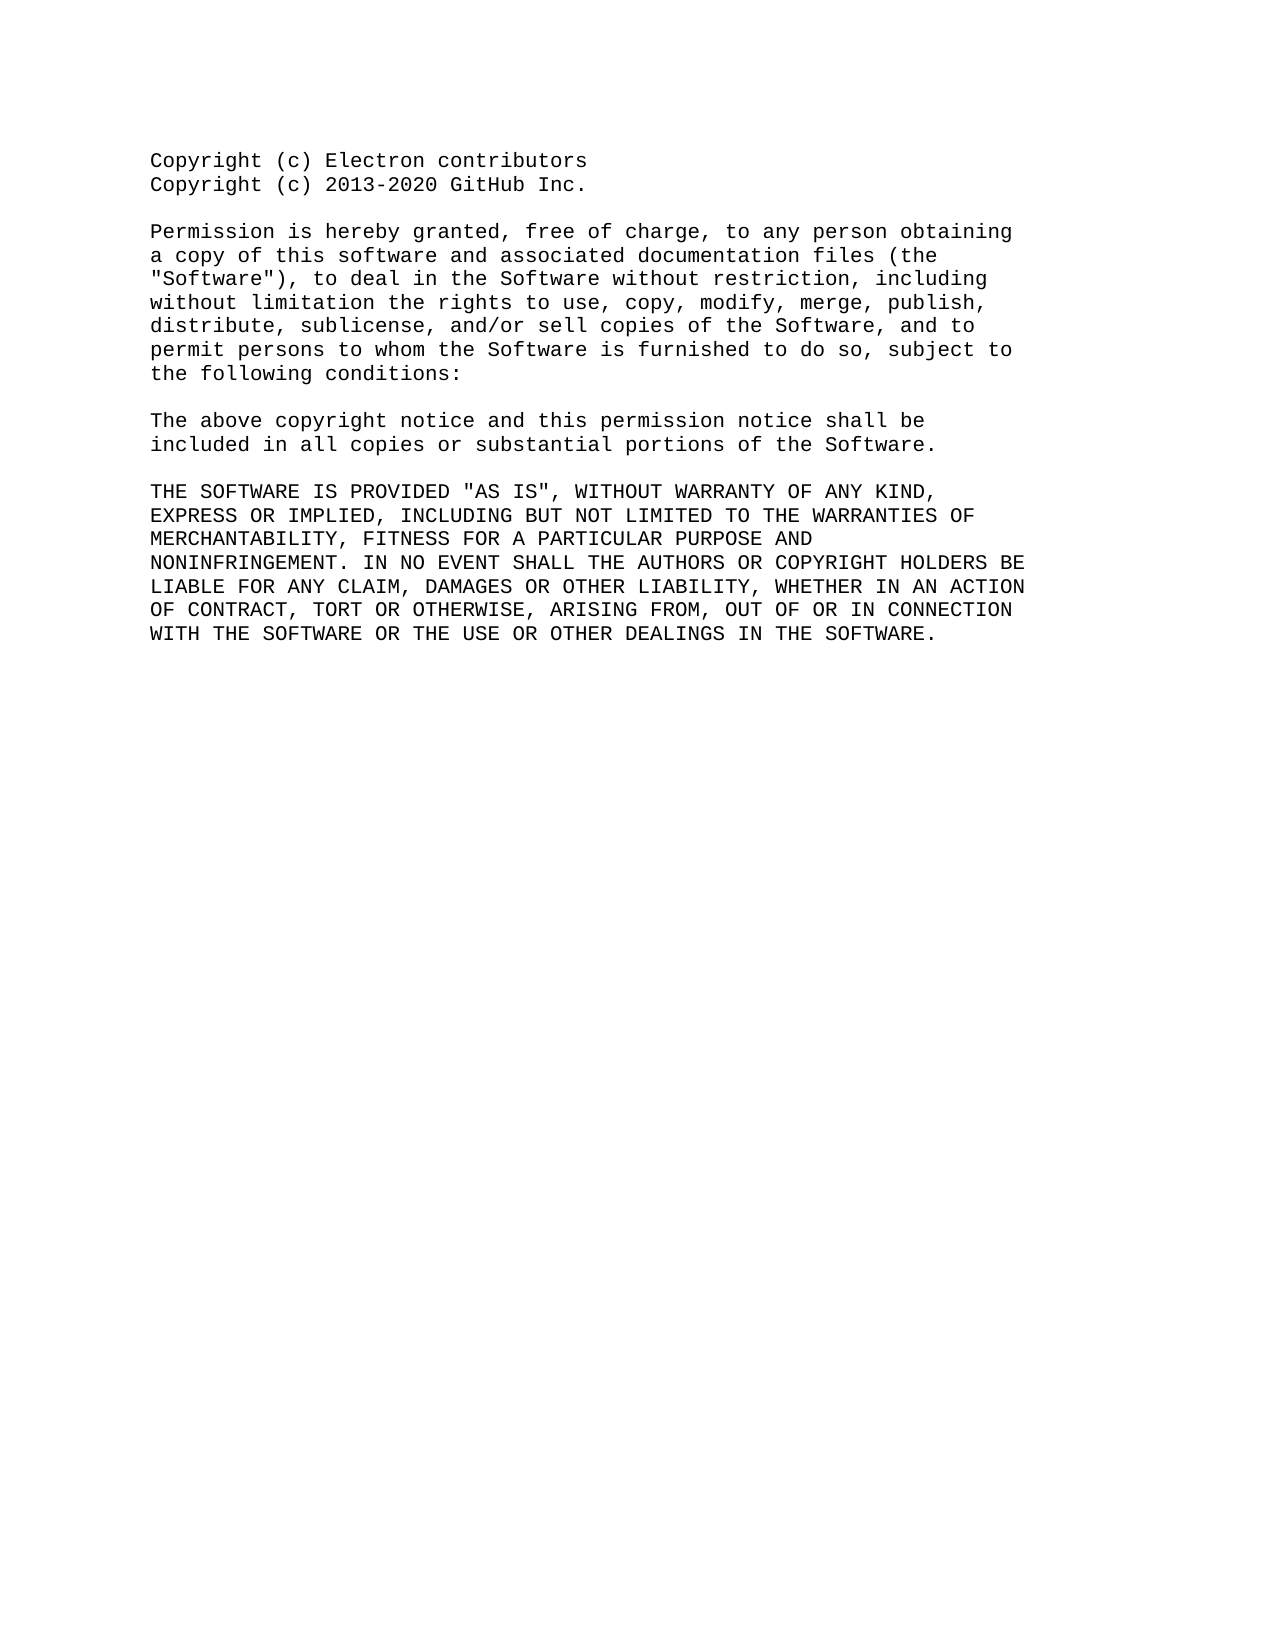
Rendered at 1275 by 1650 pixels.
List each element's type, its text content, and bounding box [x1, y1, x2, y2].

text LIABLE FOR ANY CLAIM, DAMAGES OR OTHER LIABILITY, WHETHER IN AN ACTION [150, 576, 1125, 599]
text a copy of this software and associated documentation files (the [150, 244, 1125, 268]
text OF CONTRACT, TORT OR OTHERWISE, ARISING FROM, OUT OF OR IN CONNECTION [150, 599, 1125, 623]
text without limitation the rights to use, copy, modify, merge, publish, [150, 292, 1125, 316]
text "Software"), to deal in the Software without restriction, including [150, 268, 1125, 292]
text NONINFRINGEMENT. IN NO EVENT SHALL THE AUTHORS OR COPYRIGHT HOLDERS BE [150, 552, 1125, 576]
text EXPRESS OR IMPLIED, INCLUDING BUT NOT LIMITED TO THE WARRANTIES OF [150, 505, 1125, 528]
text MERCHANTABILITY, FITNESS FOR A PARTICULAR PURPOSE AND [150, 528, 1125, 552]
text included in all copies or substantial portions of the Software. [150, 434, 1125, 457]
text WITH THE SOFTWARE OR THE USE OR OTHER DEALINGS IN THE SOFTWARE. [150, 623, 1125, 647]
text distribute, sublicense, and/or sell copies of the Software, and to [150, 316, 1125, 339]
text THE SOFTWARE IS PROVIDED "AS IS", WITHOUT WARRANTY OF ANY KIND, [150, 481, 1125, 505]
text The above copyright notice and this permission notice shall be [150, 410, 1125, 434]
text permit persons to whom the Software is furnished to do so, subject to [150, 339, 1125, 363]
text Copyright (c) 2013-2020 GitHub Inc. [150, 174, 1125, 197]
text Copyright (c) Electron contributors [150, 150, 1125, 174]
text Permission is hereby granted, free of charge, to any person obtaining [150, 221, 1125, 244]
text the following conditions: [150, 363, 1125, 386]
